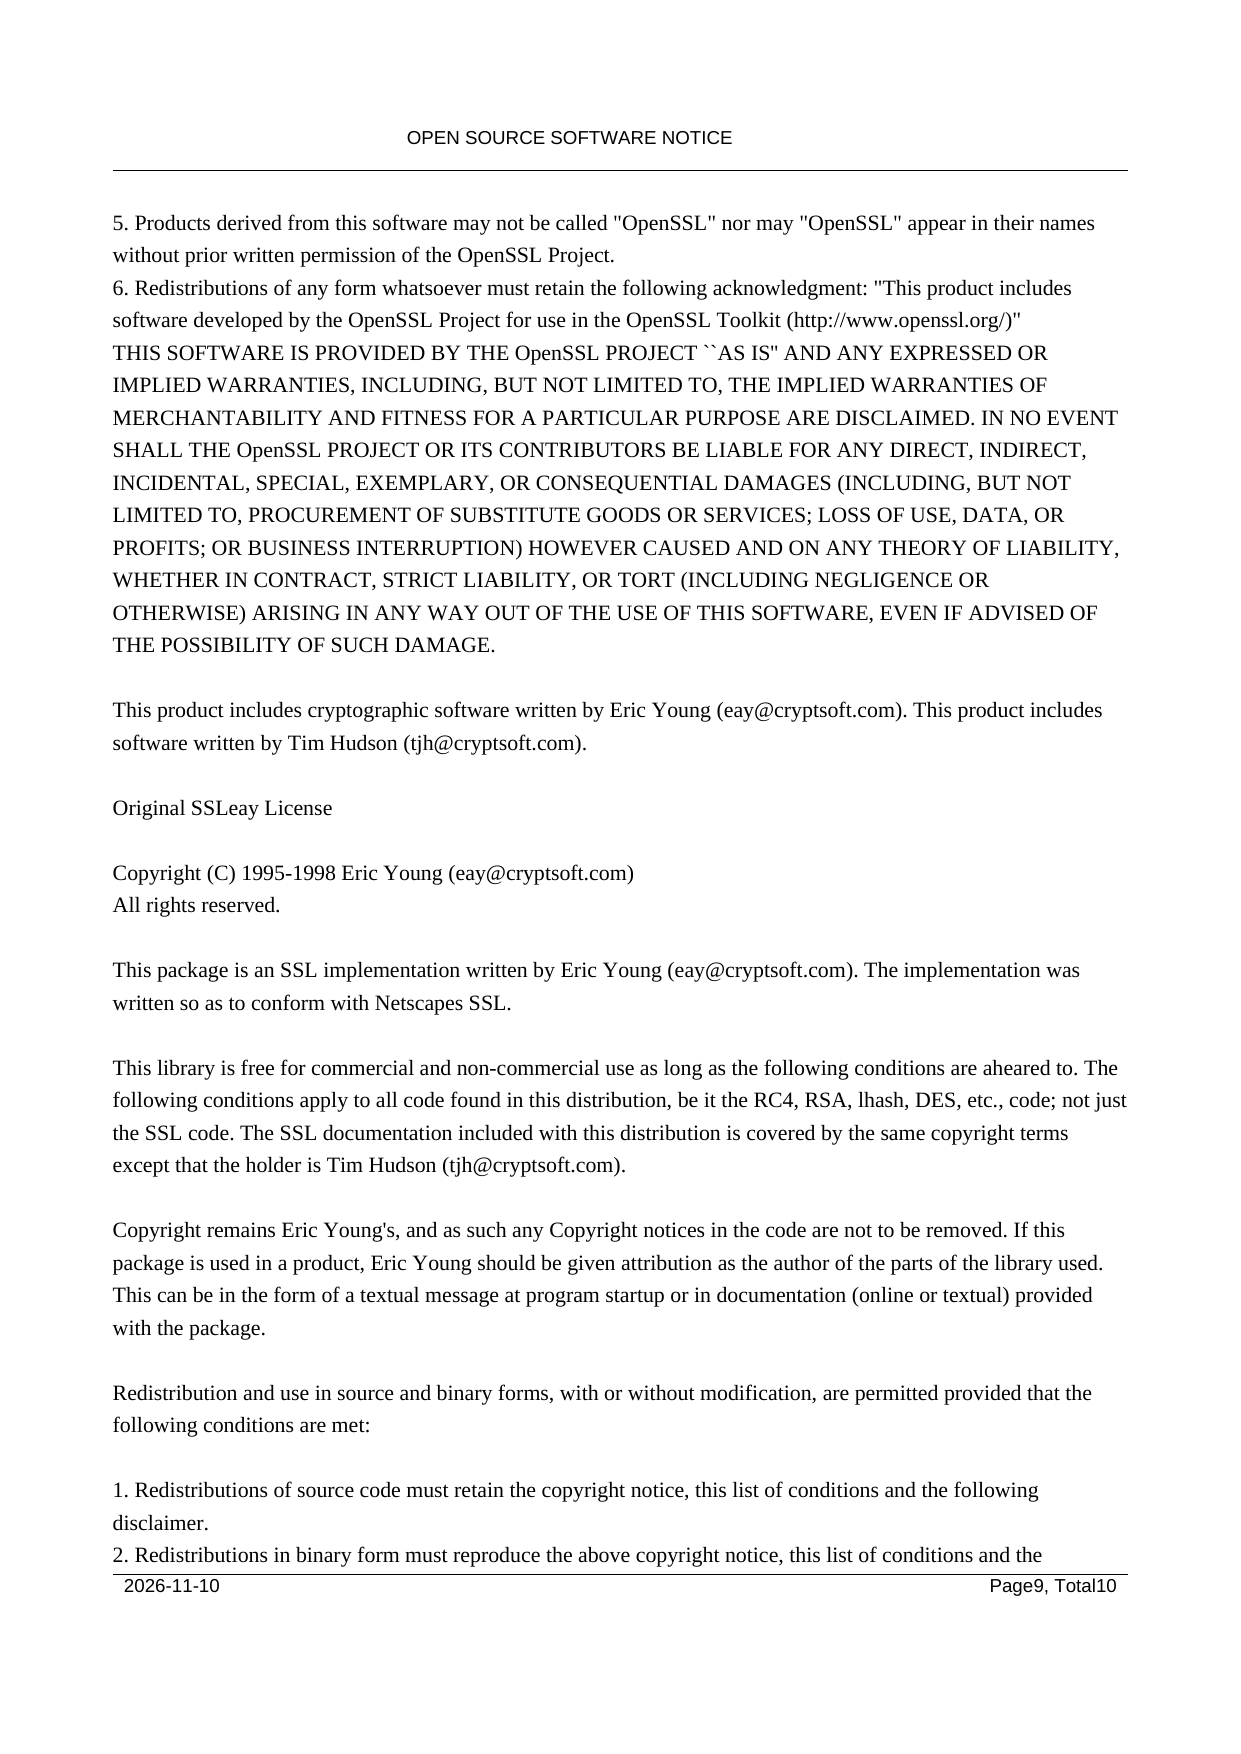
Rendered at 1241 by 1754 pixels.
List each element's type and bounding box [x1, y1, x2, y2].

text [112, 206, 1128, 1571]
